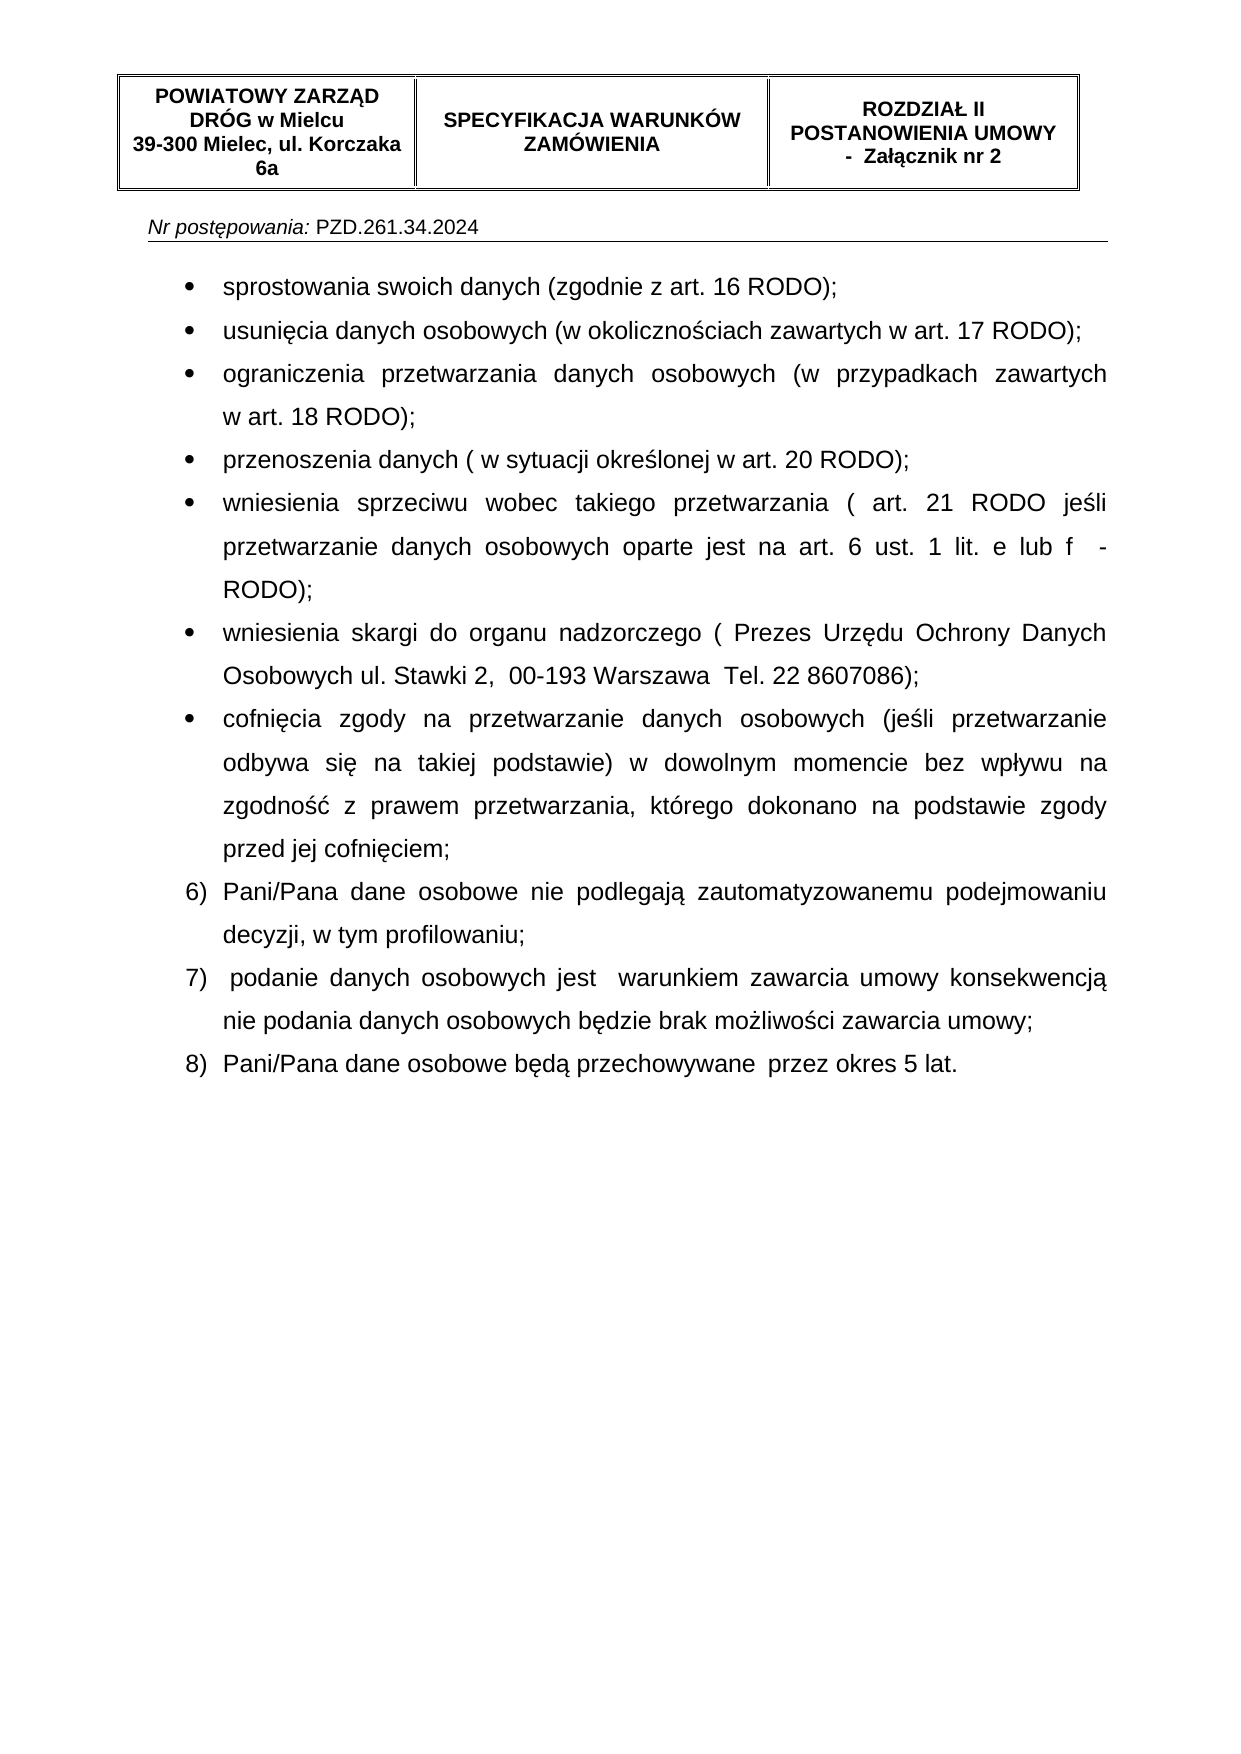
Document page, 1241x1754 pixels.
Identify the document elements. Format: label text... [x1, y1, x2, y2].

list sprostowania swoich danych (zgodnie z art. 16 RODO); [185, 272, 1108, 301]
list wniesienia sprzeciwu wobec takiego przetwarzania ( art. 21 RODO jeśli przetwarzanie danych osobowych oparte jest na art. 6 ust. 1 lit. e lub f - RODO); [185, 488, 1108, 603]
list przenoszenia danych ( w sytuacji określonej w art. 20 RODO); [185, 445, 1108, 474]
list cofnięcia zgody na przetwarzanie danych osobowych (jeśli przetwarzanie odbywa się na takiej podstawie) w dowolnym momencie bez wpływu na zgodność z prawem przetwarzania, którego dokonano na podstawie zgody przed jej cofnięciem; [185, 704, 1108, 862]
list ograniczenia przetwarzania danych osobowych (w przypadkach zawartych w art. 18 RODO); [185, 359, 1108, 431]
list usunięcia danych osobowych (w okolicznościach zawartych w art. 17 RODO); [185, 316, 1108, 344]
list wniesienia skargi do organu nadzorczego ( Prezes Urzędu Ochrony Danych Osobowych ul. Stawki 2, 00-193 Warszawa Tel. 22 8607086); [185, 618, 1108, 690]
list podanie danych osobowych jest warunkiem zawarcia umowy konsekwencją nie podania danych osobowych będzie brak możliwości zawarcia umowy; [185, 963, 1108, 1035]
list Pani/Pana dane osobowe będą przechowywane przez okres 5 lat. [185, 1049, 1108, 1078]
list Pani/Pana dane osobowe nie podlegają zautomatyzowanemu podejmowaniu decyzji, w tym profilowaniu; [185, 877, 1108, 949]
